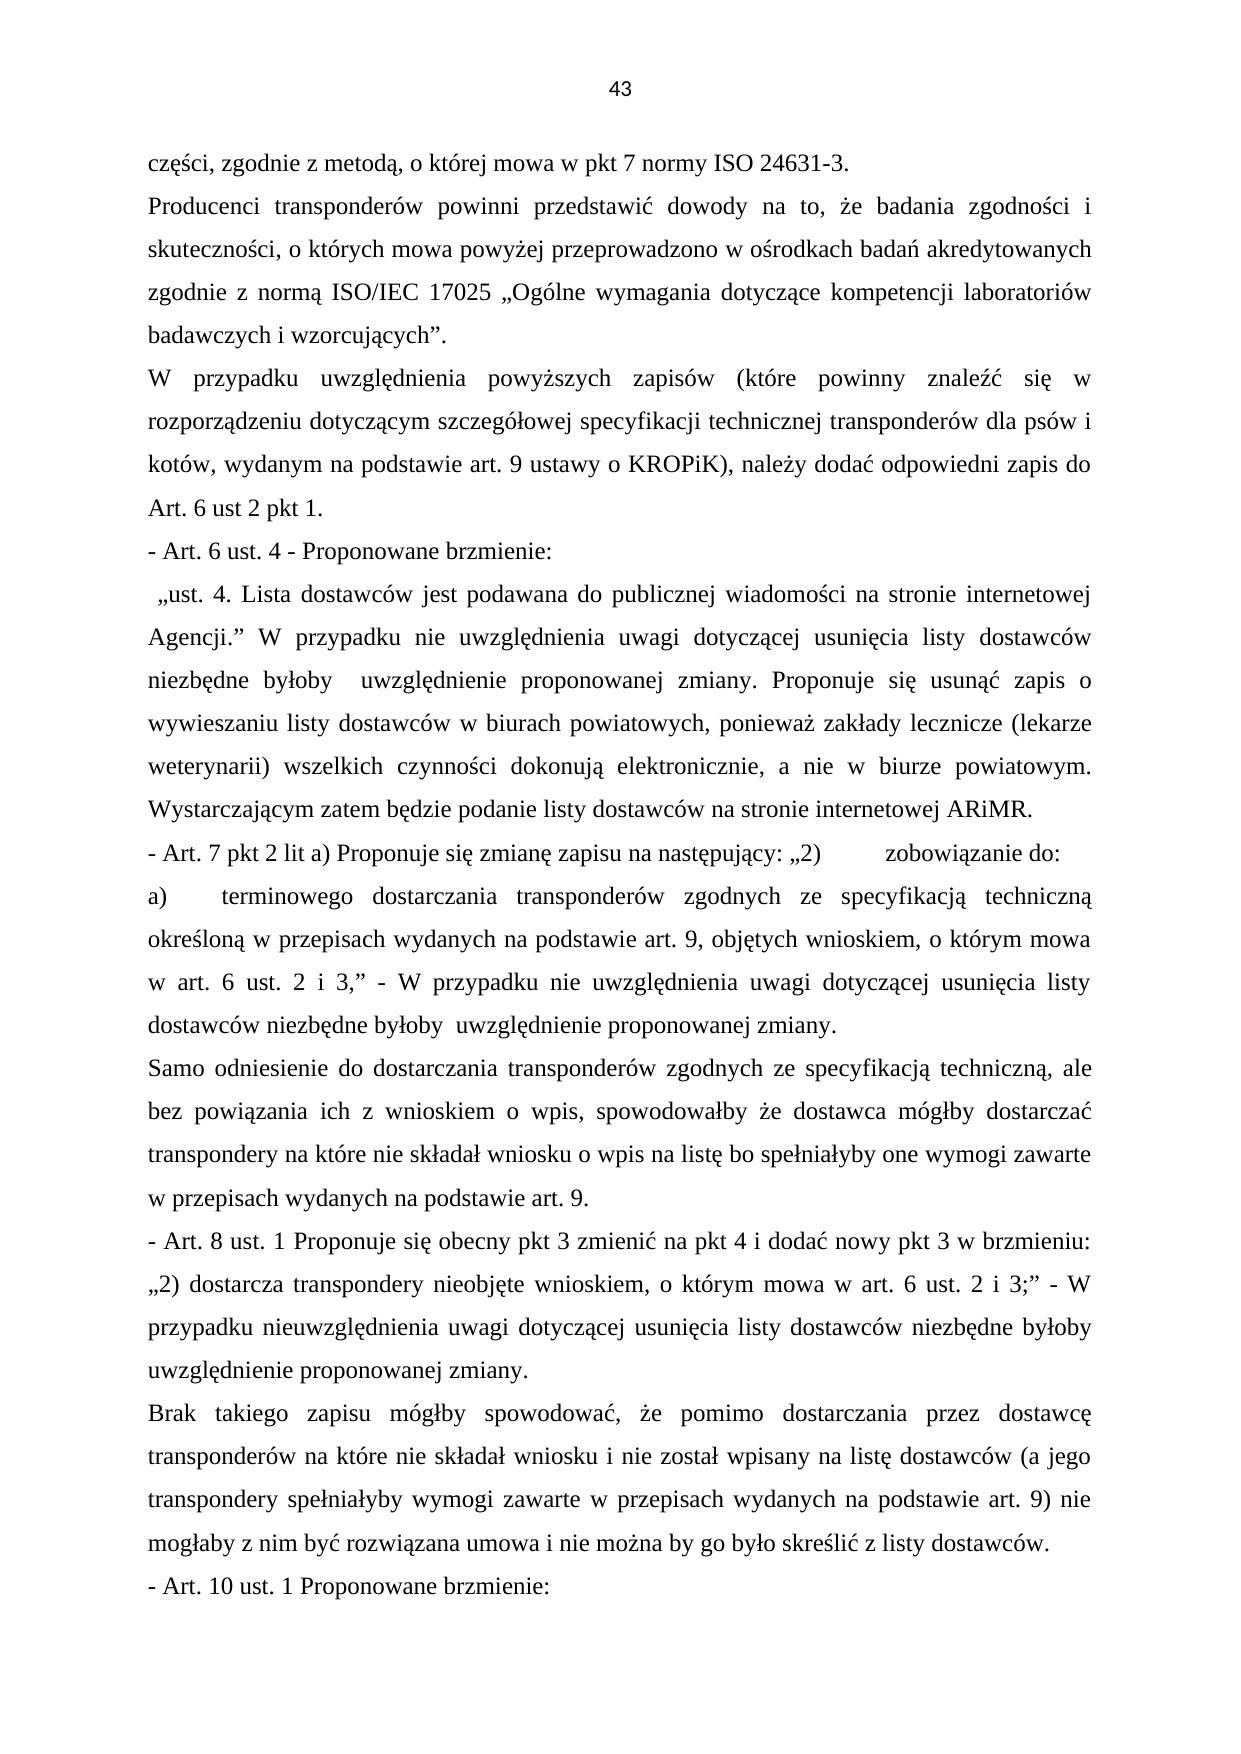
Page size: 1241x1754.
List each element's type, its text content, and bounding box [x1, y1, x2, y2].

text - Art. 7 pkt 2 lit a) Proponuje się zmianę zapisu na następujący: „2) zobowiązanie do: [148, 838, 1093, 866]
text - Art. 10 ust. 1 Proponowane brzmienie: [148, 1571, 1093, 1599]
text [148, 148, 1093, 176]
text Producenci transponderów powinni przedstawić dowody na to, że badania zgodności i skuteczności, o których mowa powyżej przeprowadzono w ośrodkach badań akredytowanych zgodnie z normą ISO/IEC 17025 „Ogólne wymagania dotyczące kompetencji laboratoriów badawczych i wzorcujących”. [148, 191, 1093, 349]
text a) terminowego dostarczania transponderów zgodnych ze specyfikacją techniczną określoną w przepisach wydanych na podstawie art. 9, objętych wnioskiem, o którym mowa w art. 6 ust. 2 i 3,” - W przypadku nie uwzględnienia uwagi dotyczącej usunięcia listy dostawców niezbędne byłoby uwzględnienie proponowanej zmiany. [148, 881, 1093, 1039]
text - Art. 6 ust. 4 - Proponowane brzmienie: [148, 536, 1093, 564]
text W przypadku uwzględnienia powyższych zapisów (które powinny znaleźć się w rozporządzeniu dotyczącym szczegółowej specyfikacji technicznej transponderów dla psów i kotów, wydanym na podstawie art. 9 ustawy o KROPiK), należy dodać odpowiedni zapis do Art. 6 ust 2 pkt 1. [148, 363, 1093, 521]
text Samo odniesienie do dostarczania transponderów zgodnych ze specyfikacją techniczną, ale bez powiązania ich z wnioskiem o wpis, spowodowałby że dostawca mógłby dostarczać transpondery na które nie składał wniosku o wpis na listę bo spełniałyby one wymogi zawarte w przepisach wydanych na podstawie art. 9. [148, 1053, 1093, 1211]
text „ust. 4. Lista dostawców jest podawana do publicznej wiadomości na stronie internetowej Agencji.” W przypadku nie uwzględnienia uwagi dotyczącej usunięcia listy dostawców niezbędne byłoby uwzględnienie proponowanej zmiany. Proponuje się usunąć zapis o wywieszaniu listy dostawców w biurach powiatowych, ponieważ zakłady lecznicze (lekarze weterynarii) wszelkich czynności dokonują elektronicznie, a nie w biurze powiatowym. Wystarczającym zatem będzie podanie listy dostawców na stronie internetowej ARiMR. [148, 579, 1093, 823]
text Brak takiego zapisu mógłby spowodować, że pomimo dostarczania przez dostawcę transponderów na które nie składał wniosku i nie został wpisany na listę dostawców (a jego transpondery spełniałyby wymogi zawarte w przepisach wydanych na podstawie art. 9) nie mogłaby z nim być rozwiązana umowa i nie można by go było skreślić z listy dostawców. [148, 1398, 1093, 1556]
text - Art. 8 ust. 1 Proponuje się obecny pkt 3 zmienić na pkt 4 i dodać nowy pkt 3 w brzmieniu: „2) dostarcza transpondery nieobjęte wnioskiem, o którym mowa w art. 6 ust. 2 i 3;” - W przypadku nieuwzględnienia uwagi dotyczącej usunięcia listy dostawców niezbędne byłoby uwzględnienie proponowanej zmiany. [148, 1226, 1093, 1384]
